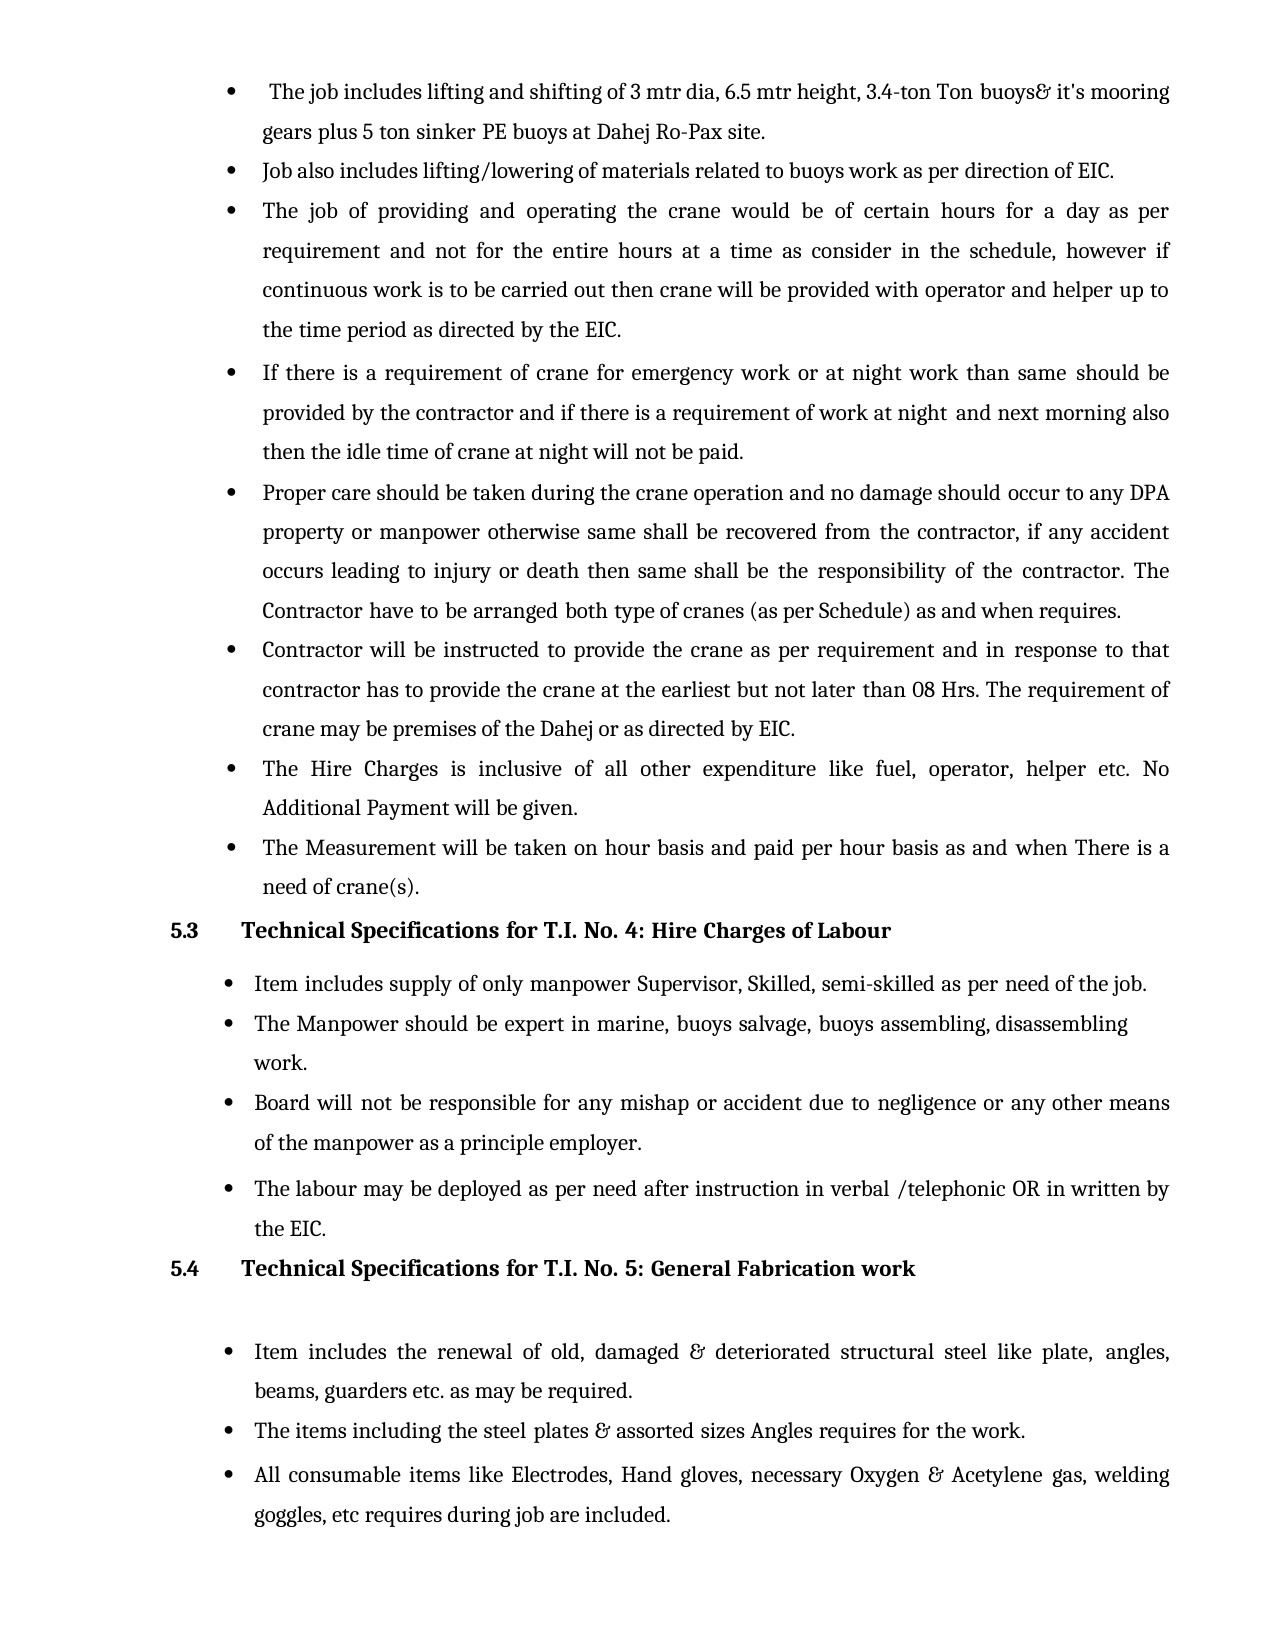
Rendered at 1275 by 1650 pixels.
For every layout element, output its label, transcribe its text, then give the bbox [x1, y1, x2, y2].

list The items including the steel plates & assorted sizes Angles requires for the work. [224, 1418, 1169, 1444]
list Proper care should be taken during the crane operation and no damage should occur to any DPA property or manpower otherwise same shall be recovered from the contractor, if any accident occurs leading to injury or death then same shall be the responsibility of the contractor. The Contractor have to be arranged both type of cranes (as per Schedule) as and when requires. [227, 479, 1169, 624]
list Board will not be responsible for any mishap or accident due to negligence or any other means of the manpower as a principle employer. [224, 1090, 1169, 1156]
list The job of providing and operating the crane would be of certain hours for a day as per requirement and not for the entire hours at a time as consider in the schedule, however if continuous work is to be carried out then crane will be provided with operator and helper up to the time period as directed by the EIC. [227, 198, 1169, 343]
list Item includes the renewal of old, damaged & deteriorated structural steel like plate, angles, beams, guarders etc. as may be required. [224, 1339, 1169, 1405]
list Technical Specifications for T.I. No. 4: Hire Charges of Labour [170, 917, 1169, 945]
list The Hire Charges is inclusive of all other expenditure like fuel, operator, helper etc. No Additional Payment will be given. [227, 756, 1169, 822]
list Contractor will be instructed to provide the crane as per requirement and in response to that contractor has to provide the crane at the earliest but not later than 08 Hrs. The requirement of crane may be premises of the Dahej or as directed by EIC. [227, 637, 1169, 743]
list Job also includes lifting/lowering of materials related to buoys work as per direction of EIC. [227, 158, 1169, 184]
list Technical Specifications for T.I. No. 5: General Fabrication work [170, 1255, 1169, 1283]
list The Manpower should be expert in marine, buoys salvage, buoys assembling, disassembling work. [224, 1010, 1169, 1076]
list If there is a requirement of crane for emergency work or at night work than same should be provided by the contractor and if there is a requirement of work at night and next morning also then the idle time of crane at night will not be paid. [227, 360, 1169, 466]
list All consumable items like Electrodes, Hand gloves, necessary Oxygen & Acetylene gas, welding goggles, etc requires during job are included. [224, 1462, 1169, 1528]
list Item includes supply of only manpower Supervisor, Skilled, semi-skilled as per need of the job. [224, 970, 1184, 997]
list The Measurement will be taken on hour basis and paid per hour basis as and when There is a need of crane(s). [227, 835, 1169, 901]
list The labour may be deployed as per need after instruction in verbal /telephonic OR in written by the EIC. [224, 1176, 1169, 1242]
list The job includes lifting and shifting of 3 mtr dia, 6.5 mtr height, 3.4-ton Ton buoys& it's mooring gears plus 5 ton sinker PE buoys at Dahej Ro-Pax site. [227, 79, 1169, 145]
